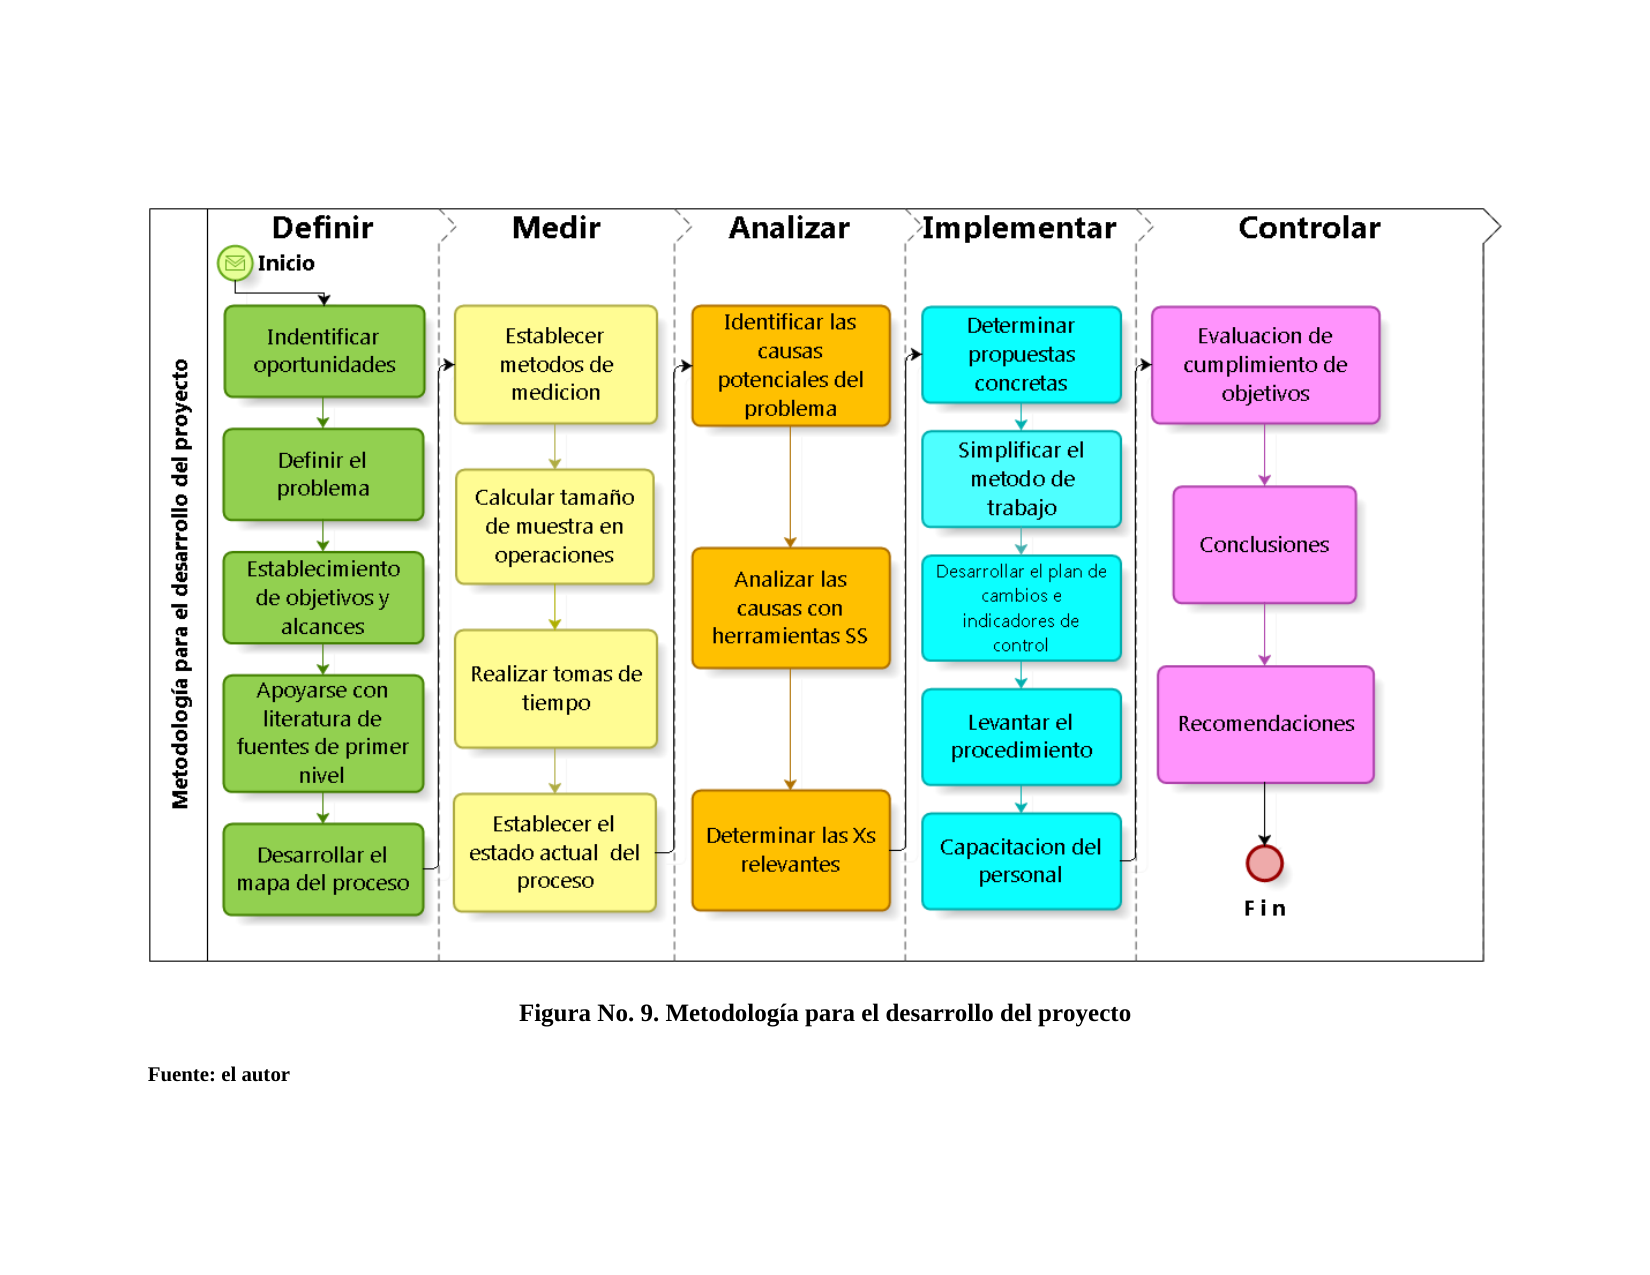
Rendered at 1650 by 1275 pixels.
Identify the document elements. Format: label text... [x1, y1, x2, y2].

text Fuente: el autor [148, 1062, 1502, 1086]
text Figura No. 9. Metodología para el desarrollo del proyecto [148, 998, 1502, 1026]
picture [147, 206, 1503, 963]
